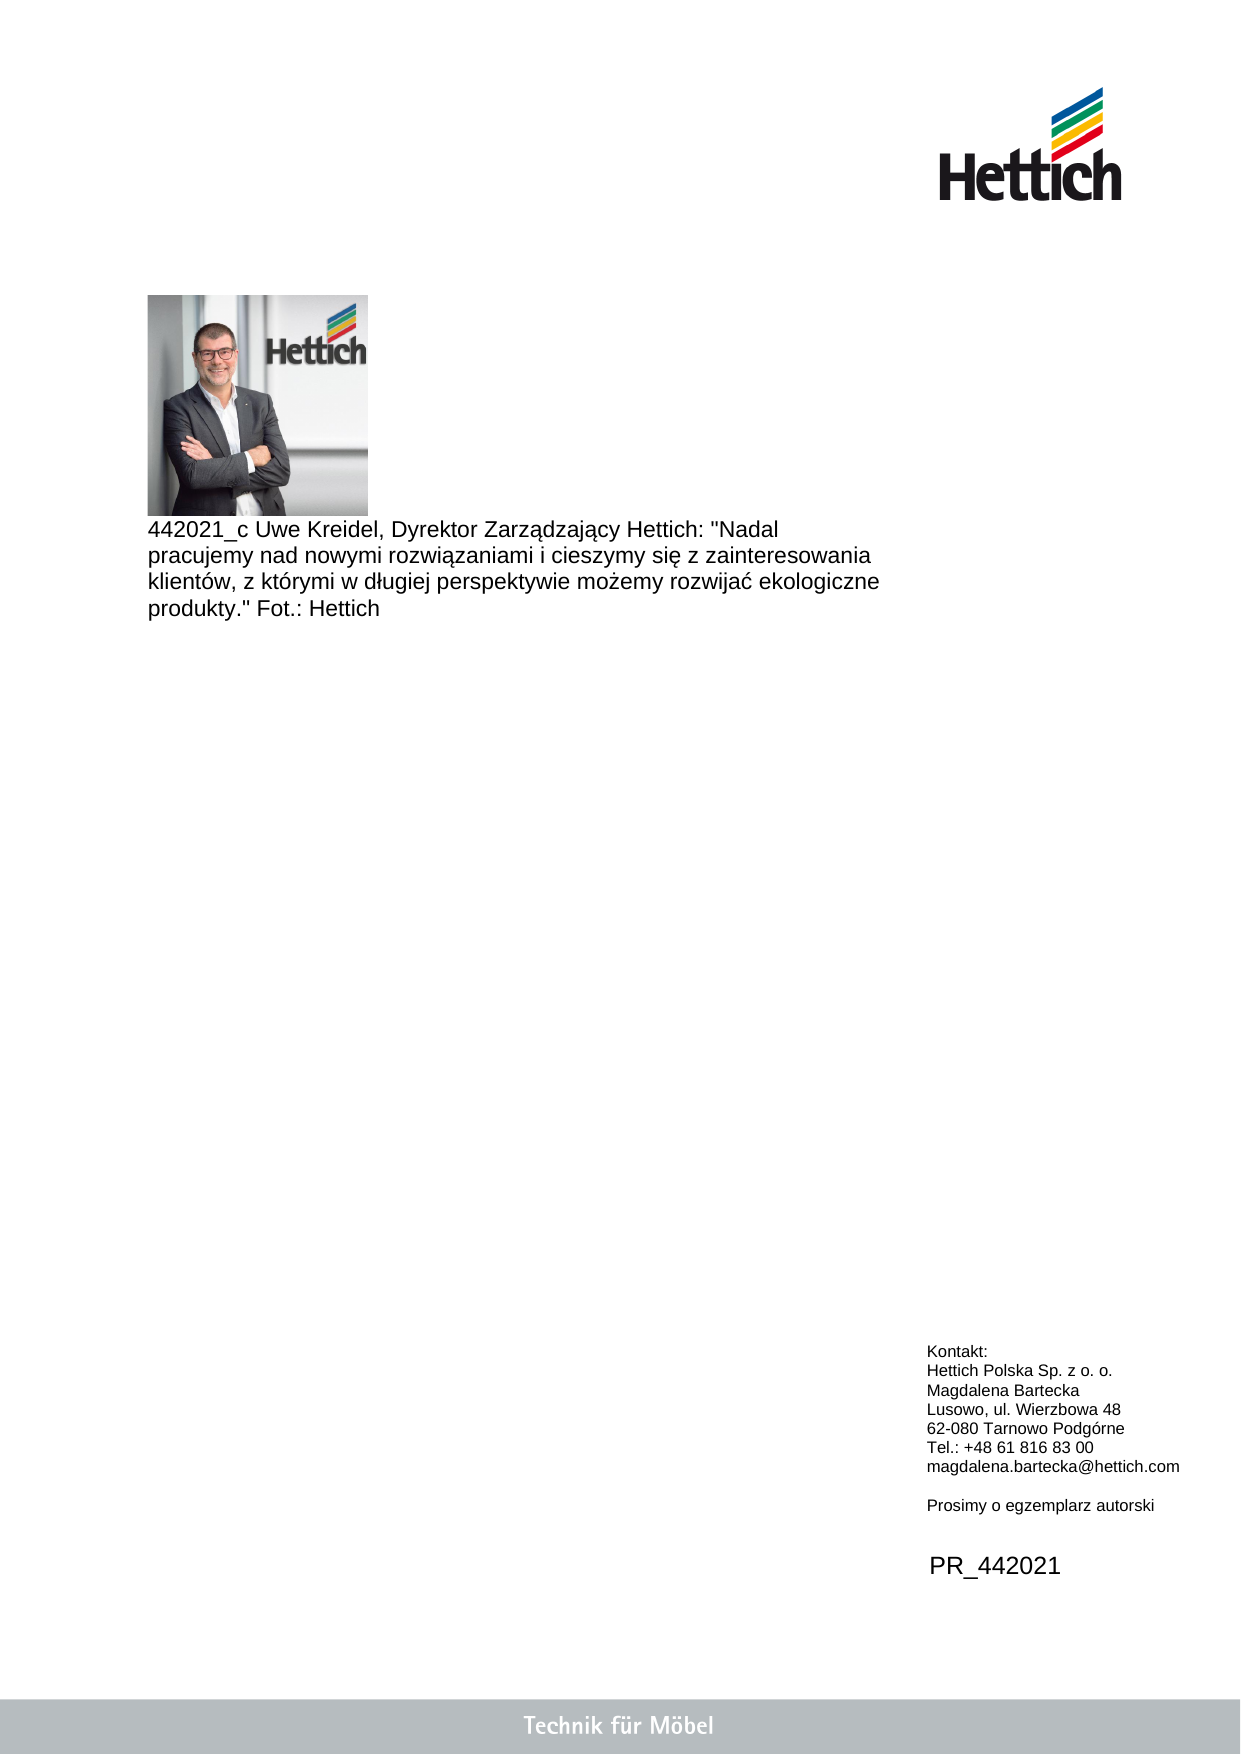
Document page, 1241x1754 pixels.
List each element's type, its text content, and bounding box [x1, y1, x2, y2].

picture [0, 6, 1241, 263]
picture [147, 295, 368, 516]
text 442021_c Uwe Kreidel, Dyrektor Zarządzający Hettich: "Nadal pracujemy nad nowymi rozwiązaniami i cieszymy się z zainteresowania klientów, z którymi w długiej perspektywie możemy rozwijać ekologiczne produkty." Fot.: Hettich [148, 516, 886, 621]
picture [0, 1636, 1241, 1754]
